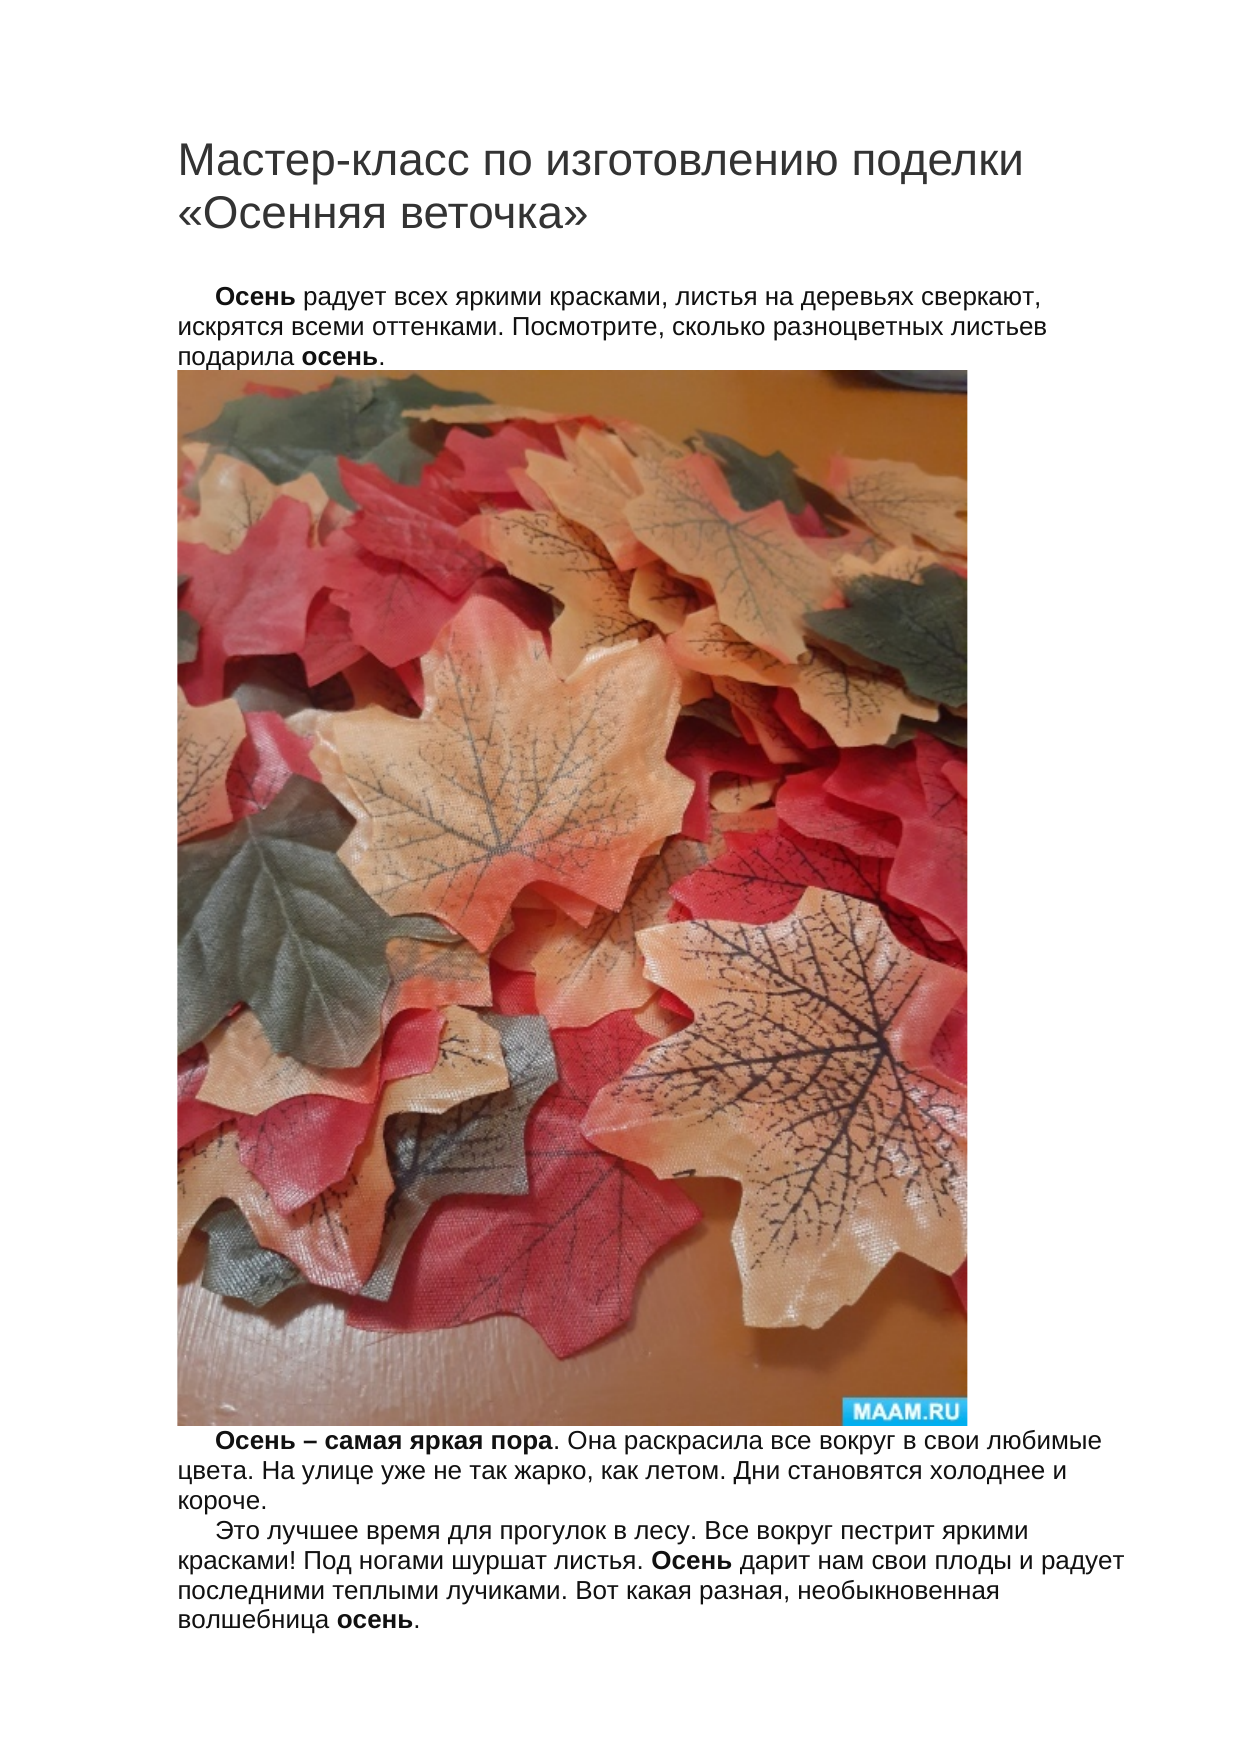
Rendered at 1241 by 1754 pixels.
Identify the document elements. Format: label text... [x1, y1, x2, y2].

text Это лучшее время для прогулок в лесу. Все вокруг пестрит яркими красками! Под ногами шуршат листья. Осень дарит нам свои плоды и радует последними теплыми лучиками. Вот какая разная, необыкновенная волшебница осень. [177, 1515, 1152, 1634]
text Мастер-класс по изготовлению поделки «Осенняя веточка» [177, 132, 1152, 238]
text Осень – самая яркая пора. Она раскрасила все вокруг в свои любимые цвета. На улице уже не так жарко, как летом. Дни становятся холоднее и короче. [177, 1425, 1152, 1515]
text Осень радует всех яркими красками, листья на деревьях сверкают, искрятся всеми оттенками. Посмотрите, сколько разноцветных листьев подарила осень. [177, 281, 1152, 371]
picture [177, 370, 968, 1426]
